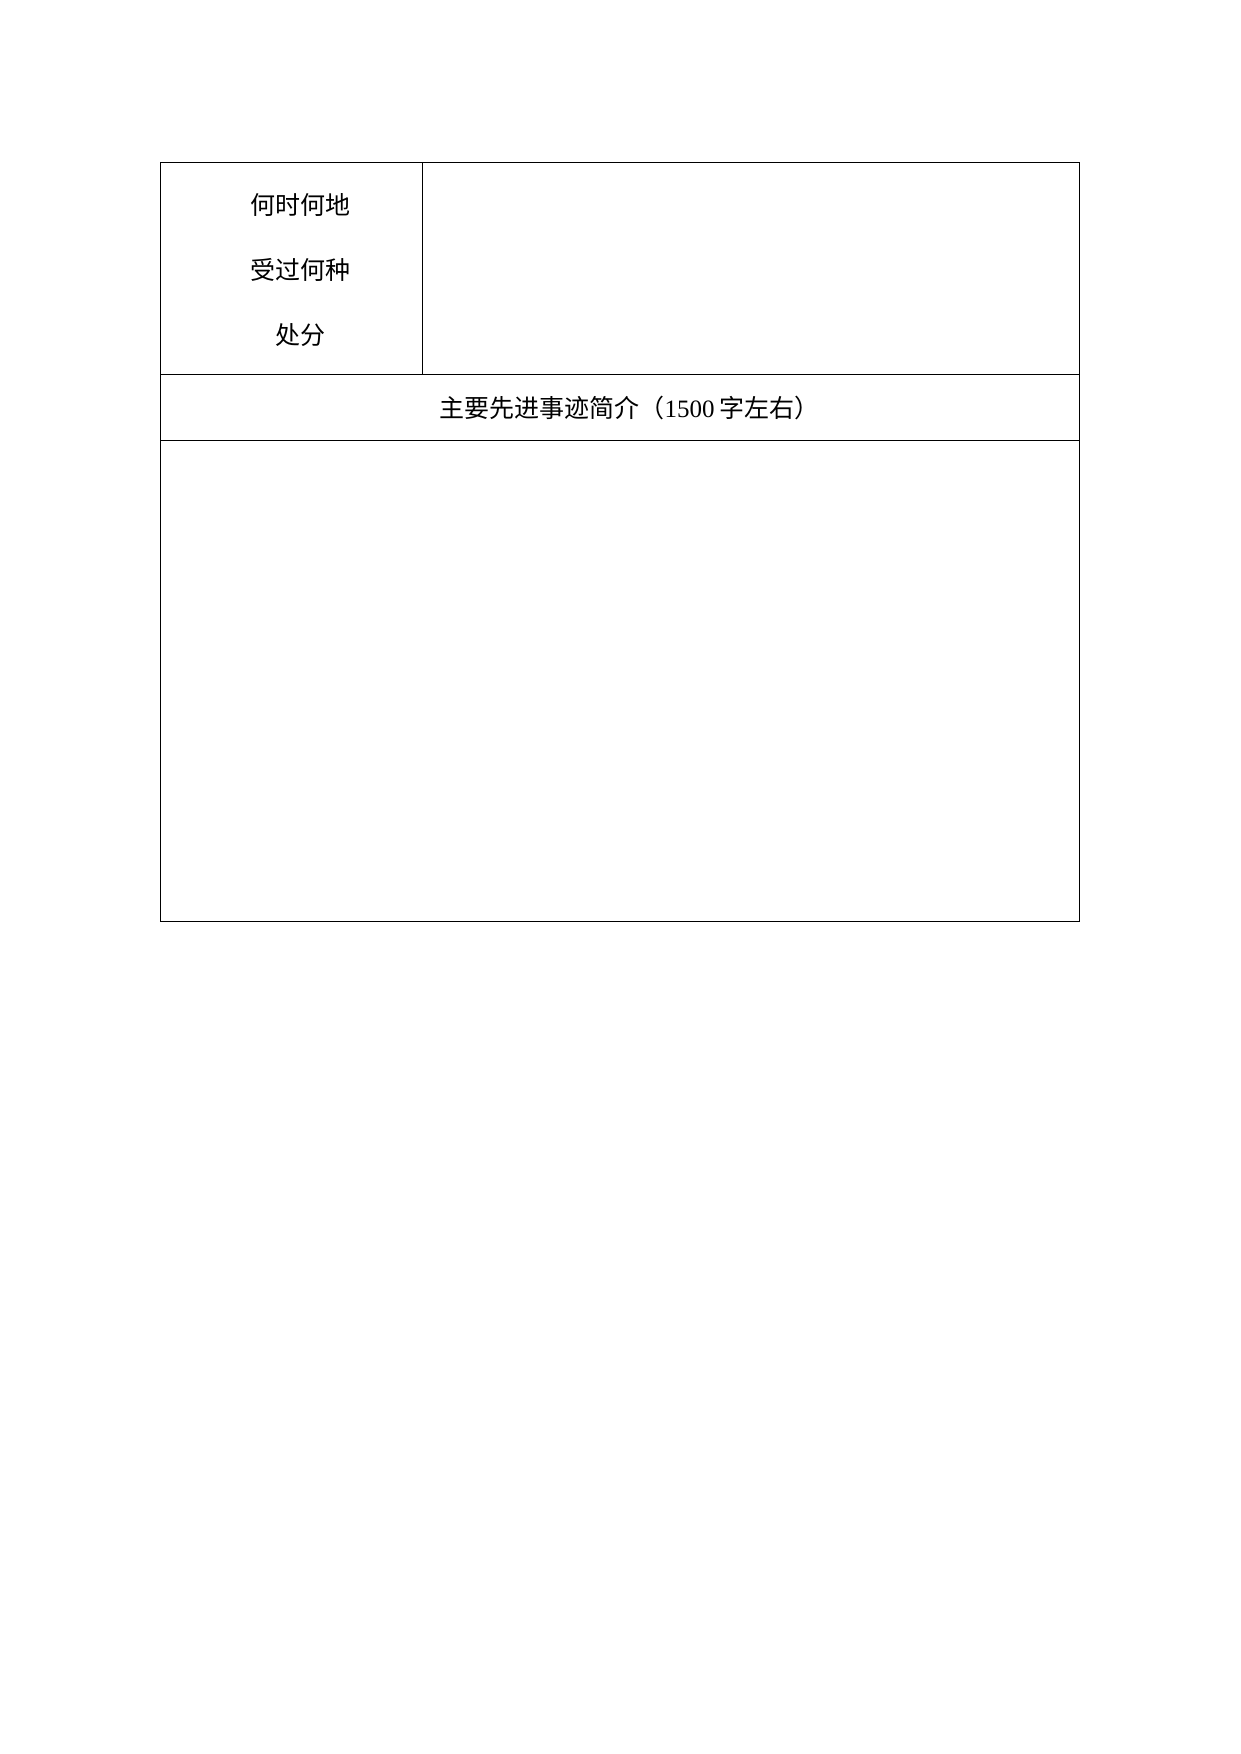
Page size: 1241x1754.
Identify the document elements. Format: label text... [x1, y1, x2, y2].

table_cell 何时何地 受过何种 处分 [161, 163, 422, 373]
table_cell 主要先进事迹简介（1500字左右） [161, 375, 1079, 439]
table_cell [161, 441, 1079, 921]
table_cell [423, 163, 1079, 373]
